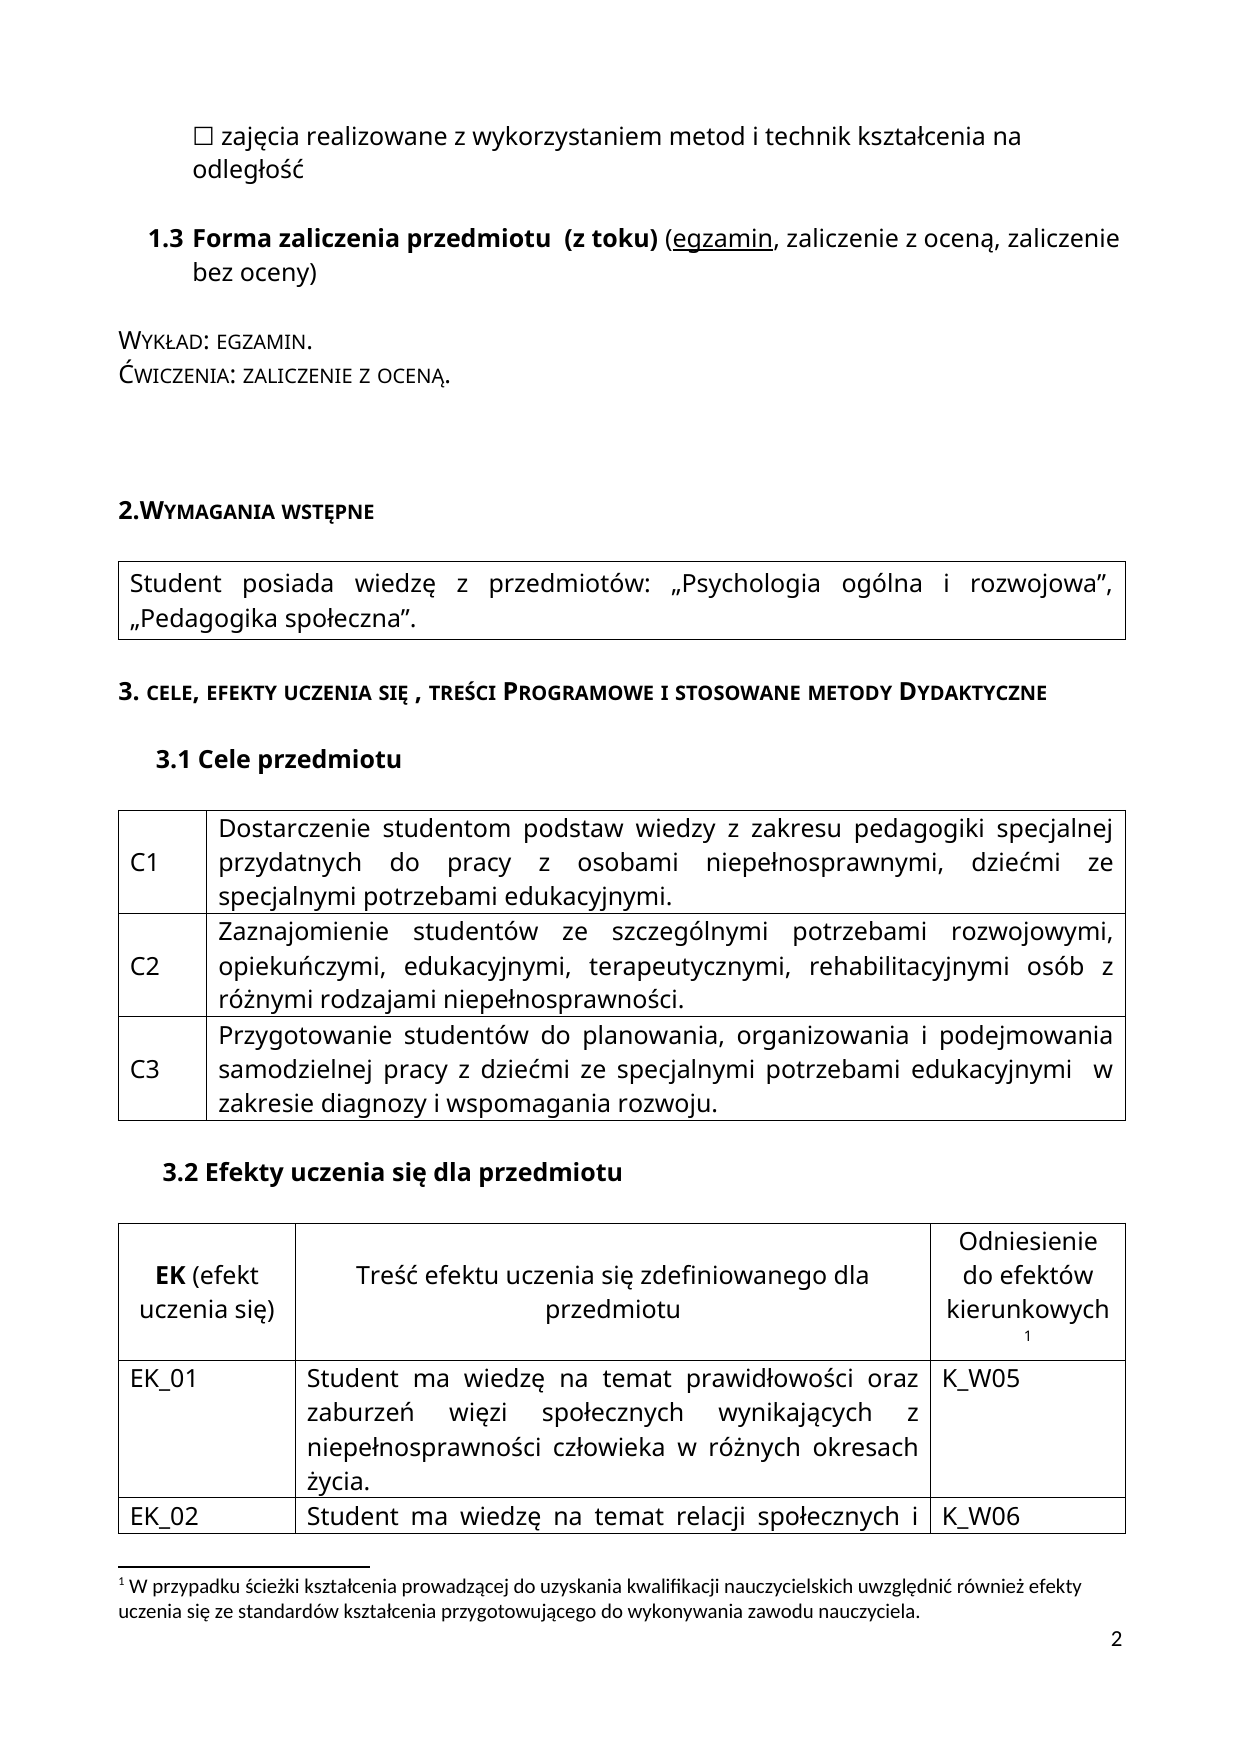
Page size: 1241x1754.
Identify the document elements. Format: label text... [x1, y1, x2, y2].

text 3.1 Cele przedmiotu [156, 742, 1122, 776]
text Ćwiczenia: zaliczenie z oceną. [118, 357, 1122, 391]
table_cell EK_01 [119, 1361, 295, 1497]
text 3. cele, efekty uczenia się , treści Programowe i stosowane metody Dydaktyczne [118, 673, 1122, 708]
table_cell EK_02 [119, 1498, 295, 1532]
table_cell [296, 1498, 930, 1532]
text Wykład: egzamin. [118, 322, 1122, 357]
table_cell Student ma wiedzę na temat prawidłowości oraz zaburzeń więzi społecznych wynikających z niepełnosprawności człowieka w różnych okresach życia. [296, 1361, 930, 1497]
table_cell Przygotowanie studentów do planowania, organizowania i podejmowania samodzielnej pracy z dziećmi ze specjalnymi potrzebami edukacyjnymi w zakresie diagnozy i wspomagania rozwoju. [207, 1017, 1125, 1119]
table_cell C3 [119, 1017, 206, 1119]
table_header EK (efekt uczenia się) [119, 1224, 295, 1360]
text ☐ zajęcia realizowane z wykorzystaniem metod i technik kształcenia na odległość [192, 118, 1122, 186]
text 3.2 Efekty uczenia się dla przedmiotu [162, 1154, 1122, 1189]
table_cell K_W05 [931, 1361, 1125, 1497]
table_header C1 [119, 811, 206, 913]
table_header Treść efektu uczenia się zdefiniowanego dla przedmiotu [296, 1224, 930, 1360]
text 2.Wymagania wstępne [118, 493, 1122, 527]
table_header Student posiada wiedzę z przedmiotów: „Psychologia ogólna i rozwojowa”, „Pedagogika społeczna”. [119, 562, 1125, 638]
table_header Dostarczenie studentom podstaw wiedzy z zakresu pedagogiki specjalnej przydatnych do pracy z osobami niepełnosprawnymi, dziećmi ze specjalnymi potrzebami edukacyjnymi. [207, 811, 1125, 913]
table_header Odniesienie do efektów kierunkowych [931, 1224, 1125, 1360]
text 1.3 Forma zaliczenia przedmiotu (z toku) (egzamin, zaliczenie z oceną, zaliczenie bez oceny) [148, 220, 1122, 288]
table_cell Zaznajomienie studentów ze szczególnymi potrzebami rozwojowymi, opiekuńczymi, edukacyjnymi, terapeutycznymi, rehabilitacyjnymi osób z różnymi rodzajami niepełnosprawności. [207, 914, 1125, 1016]
table_cell C2 [119, 914, 206, 1016]
table_cell K_W06 [931, 1498, 1125, 1532]
